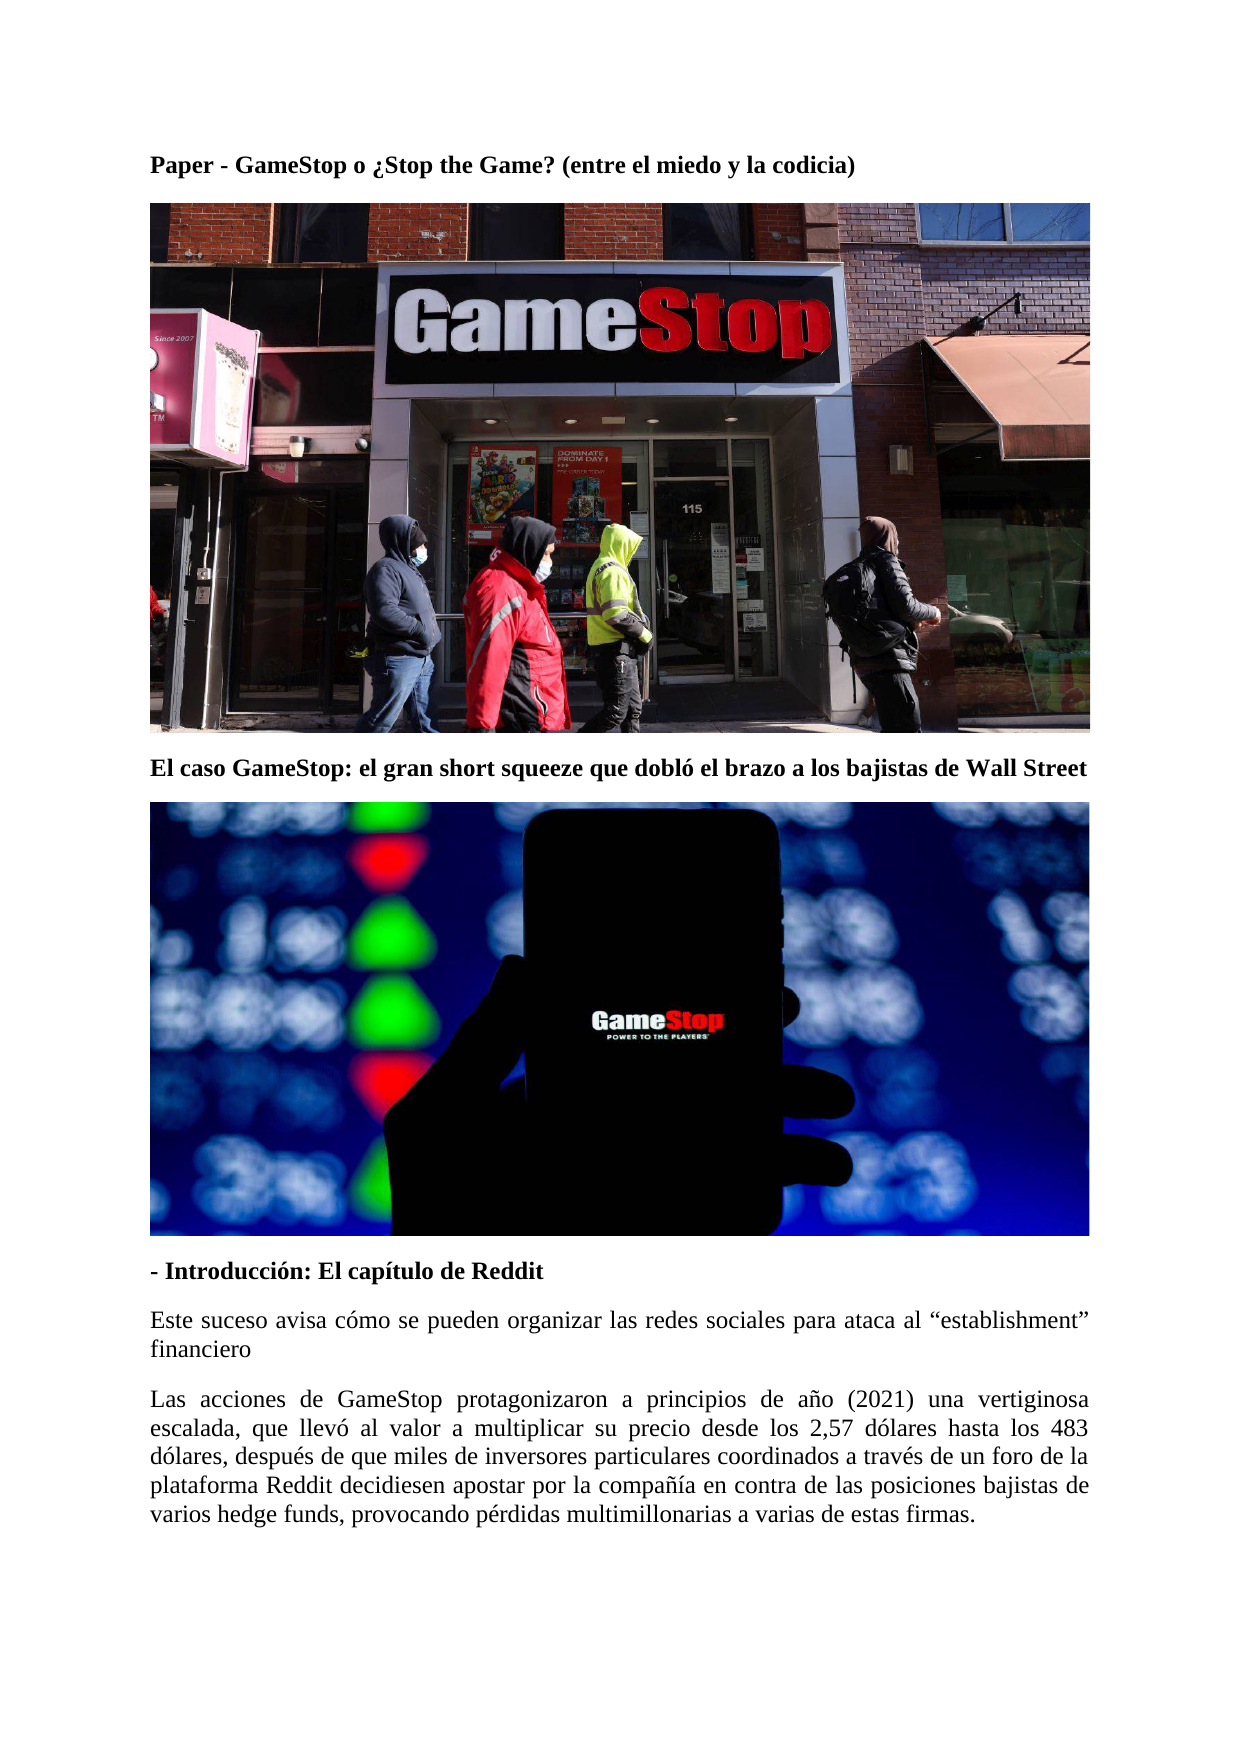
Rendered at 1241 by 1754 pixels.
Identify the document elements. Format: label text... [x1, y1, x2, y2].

text Las acciones de GameStop protagonizaron a principios de año (2021) una vertiginosa escalada, que llevó al valor a multiplicar su precio desde los 2,57 dólares hasta los 483 dólares, después de que miles de inversores particulares coordinados a través de un foro de la plataforma Reddit decidiesen apostar por la compañía en contra de las posiciones bajistas de varios hedge funds, provocando pérdidas multimillonarias a varias de estas firmas. [150, 1384, 1090, 1528]
picture [150, 203, 1091, 733]
text Este suceso avisa cómo se pueden organizar las redes sociales para ataca al “establishment” financiero [150, 1306, 1090, 1363]
text - Introducción: El capítulo de Reddit [150, 1256, 1090, 1285]
text Paper - GameStop o ¿Stop the Game? (entre el miedo y la codicia) [150, 150, 1090, 179]
picture [150, 802, 1090, 1236]
text El caso GameStop: el gran short squeeze que dobló el brazo a los bajistas de Wall Street [150, 753, 1090, 782]
